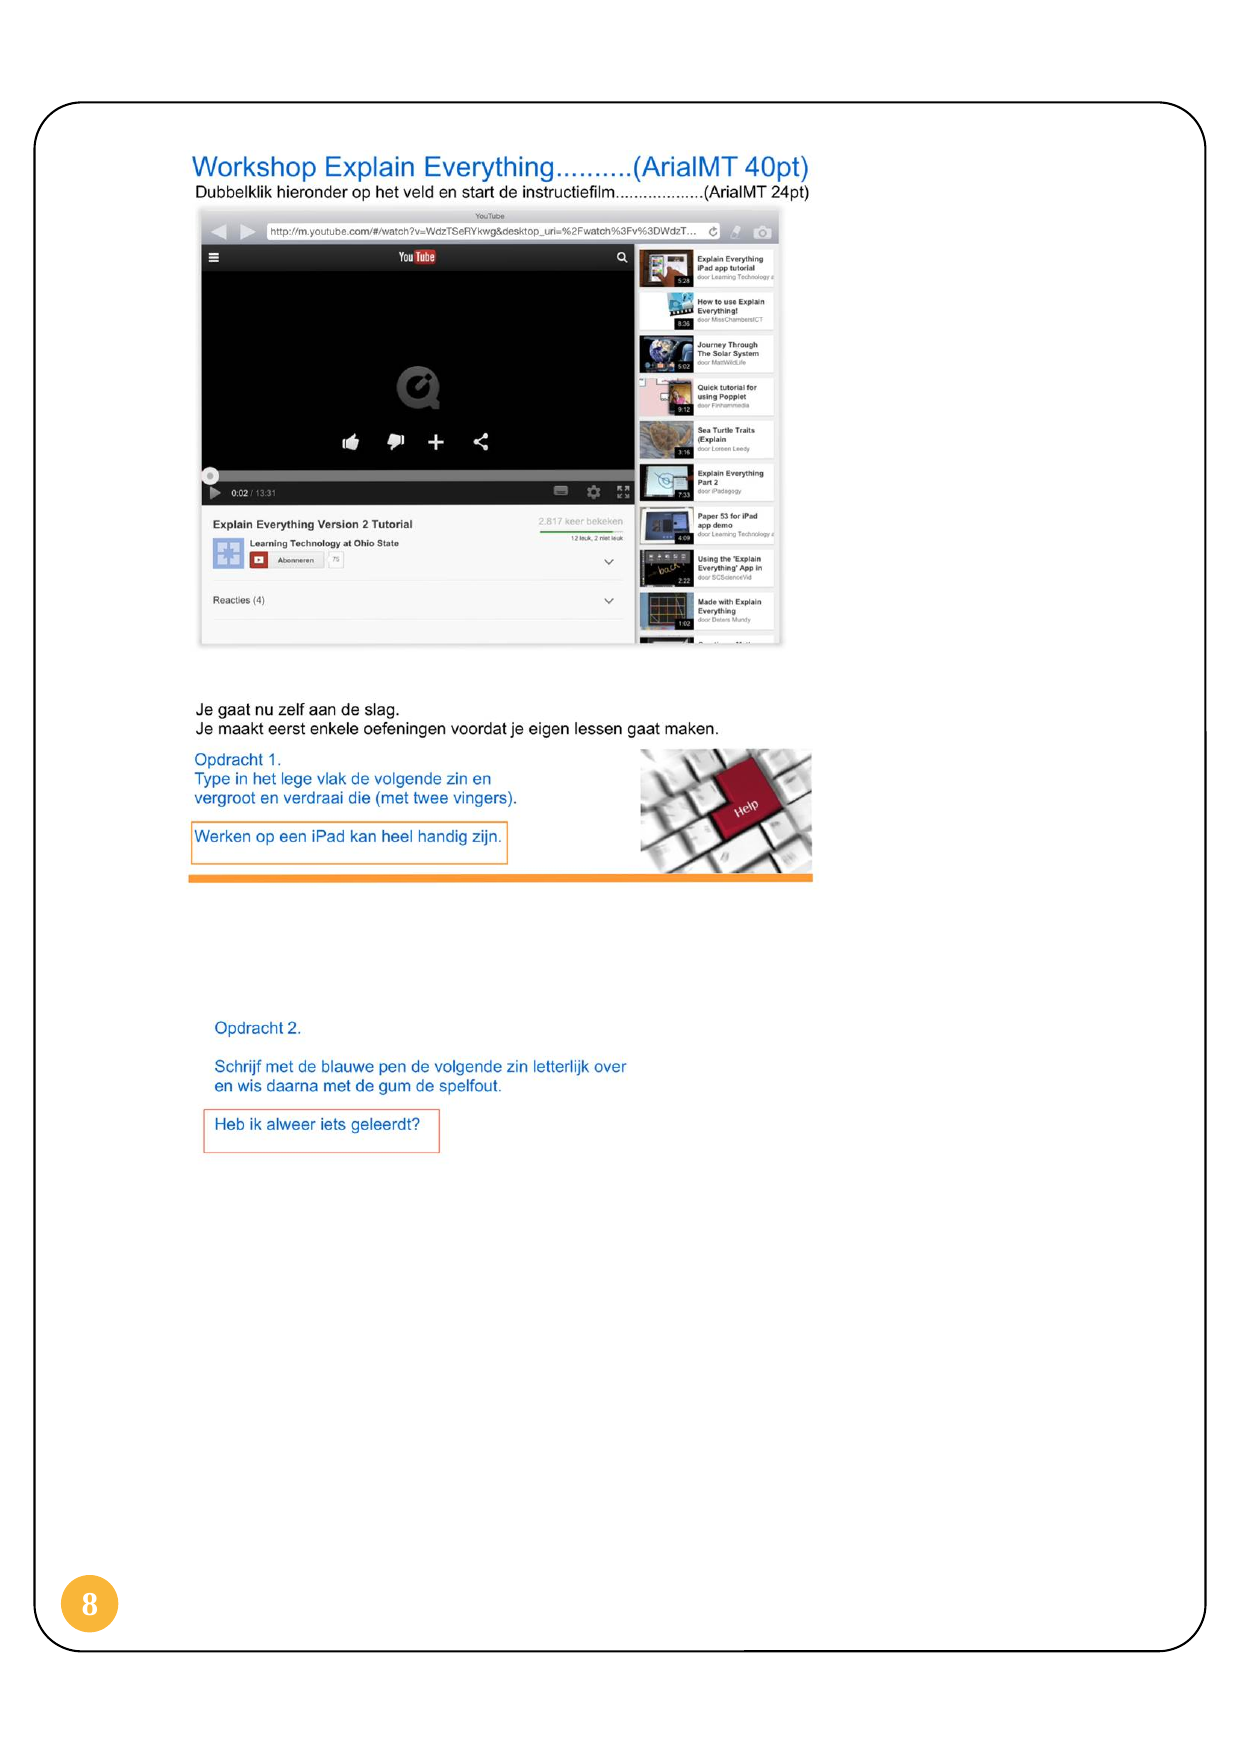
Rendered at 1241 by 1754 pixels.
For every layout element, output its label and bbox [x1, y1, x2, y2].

picture [148, 150, 865, 1206]
